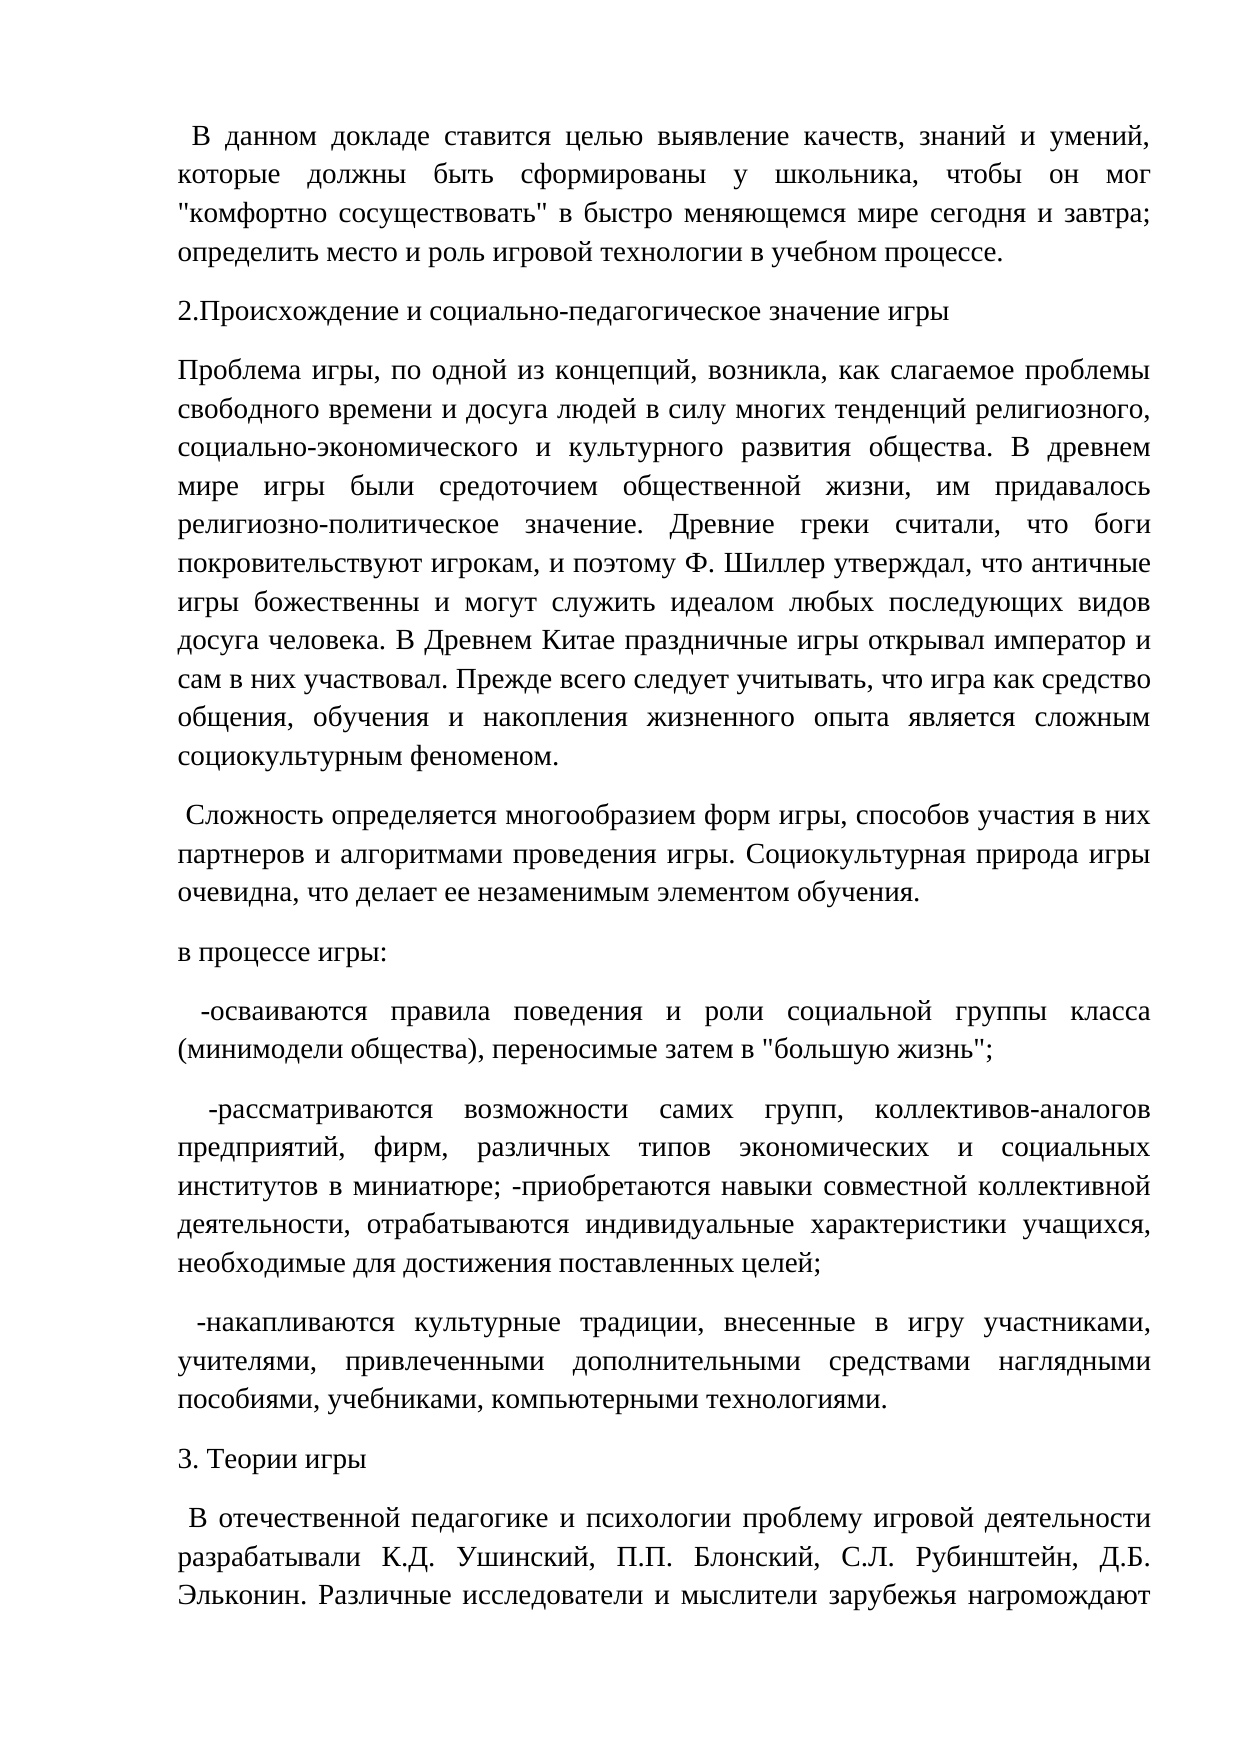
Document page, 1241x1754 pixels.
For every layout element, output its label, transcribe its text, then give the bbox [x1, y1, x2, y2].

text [177, 1500, 1152, 1611]
text в процессе игры: [177, 934, 1152, 967]
text -накапливаются культурные традиции, внесенные в игру участниками, учителями, привлеченными дополнительными средствами наглядными пособиями, учебниками, компьютерными технологиями. [177, 1304, 1152, 1415]
text Сложность определяется многообразием форм игры, способов участия в них партнеров и алгоритмами проведения игры. Социокультурная природа игры очевидна, что делает ее незаменимым элементом обучения. [177, 797, 1152, 908]
text В данном докладе ставится целью выявление качеств, знаний и умений, которые должны быть сформированы у школьника, чтобы он мог "комфортно сосуществовать" в быстро меняющемся мире сегодня и завтра; определить место и роль игровой технологии в учебном процессе. [177, 118, 1152, 267]
text -рассматриваются возможности самих групп, коллективов-аналогов предприятий, фирм, различных типов экономических и социальных институтов в миниатюре; -приобретаются навыки совместной коллективной деятельности, отрабатываются индивидуальные характеристики учащихся, необходимые для достижения поставленных целей; [177, 1091, 1152, 1279]
text -осваиваются правила поведения и роли социальной группы класса (минимодели общества), переносимые затем в "большую жизнь"; [177, 993, 1152, 1065]
text 3. Теории игры [177, 1441, 1152, 1474]
text 2.Происхождение и социально-педагогическое значение игры [177, 293, 1152, 327]
text Проблема игры, по одной из концепций, возникла, как слагаемое проблемы свободного времени и досуга людей в силу многих тенденций религиозного, социально-экономического и культурного развития общества. В древнем мире игры были средоточием общественной жизни, им придавалось религиозно-политическое значение. Древние греки считали, что боги покровительствуют игрокам, и поэтому Ф. Шиллер утверждал, что античные игры божественны и могут служить идеалом любых последующих видов досуга человека. В Древнем Китае праздничные игры открывал император и сам в них участвовал. Прежде всего следует учитывать, что игра как средство общения, обучения и накопления жизненного опыта является сложным социокультурным феноменом. [177, 352, 1152, 771]
